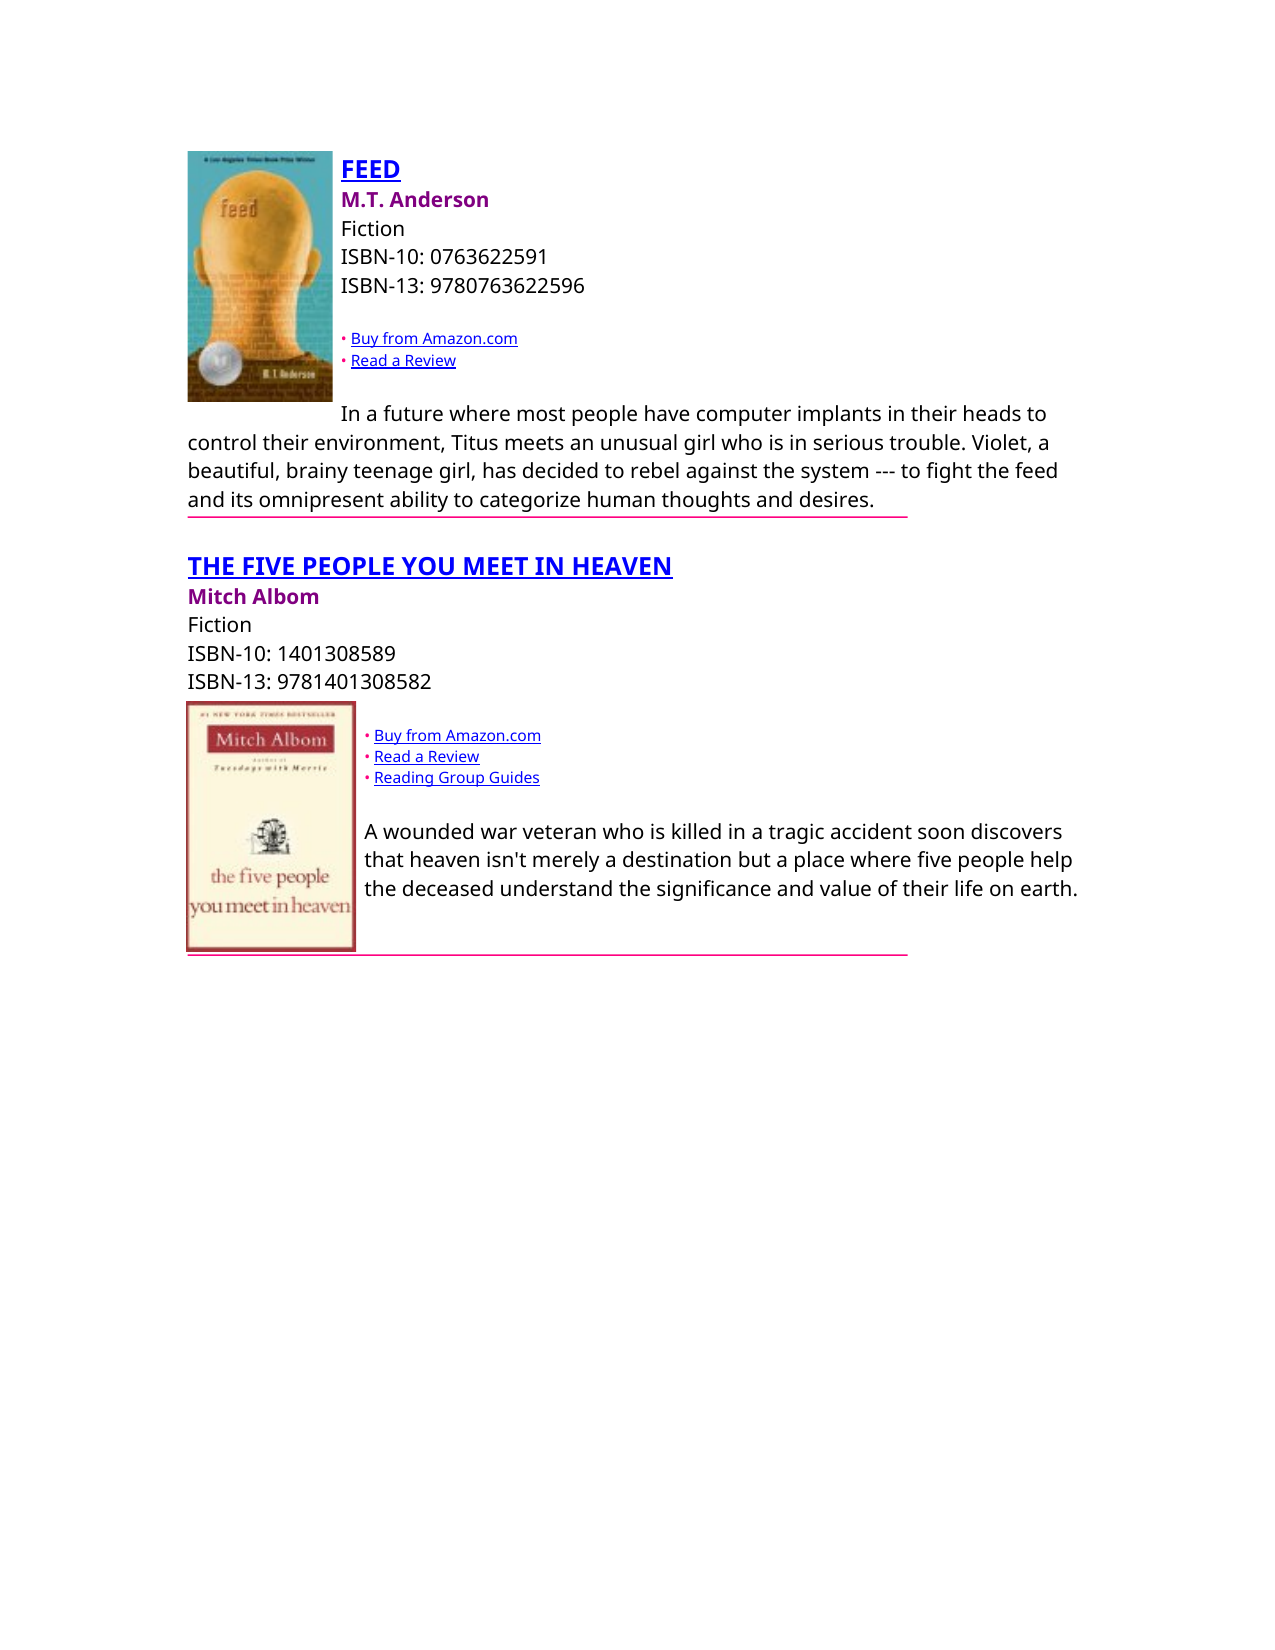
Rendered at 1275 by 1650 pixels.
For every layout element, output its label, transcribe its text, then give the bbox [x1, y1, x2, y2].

picture [186, 701, 357, 952]
picture [187, 151, 333, 402]
table_cell THE FIVE PEOPLE YOU MEET IN HEAVEN Mitch Albom Fiction ISBN-10: 1401308589 ISBN-13: 9781401308582 • Buy from Amazon.com • Read a Review • Reading Group Guides A wounded war veteran who is killed in a tragic accident soon discovers that heaven isn't merely a destination but a place where five people help the deceased understand the significance and value of their life on earth. [186, 547, 1095, 953]
table_cell [186, 515, 1095, 547]
table_cell FEED M.T. Anderson Fiction ISBN-10: 0763622591 ISBN-13: 9780763622596 • Buy from Amazon.com • Read a Review In a future where most people have computer implants in their heads to control their environment, Titus meets an unusual girl who is in serious trouble. Violet, a beautiful, brainy teenage girl, has decided to rebel against the system --- to fight the feed and its omnipresent ability to categorize human thoughts and desires. [186, 150, 1095, 515]
table_cell [186, 953, 1095, 985]
